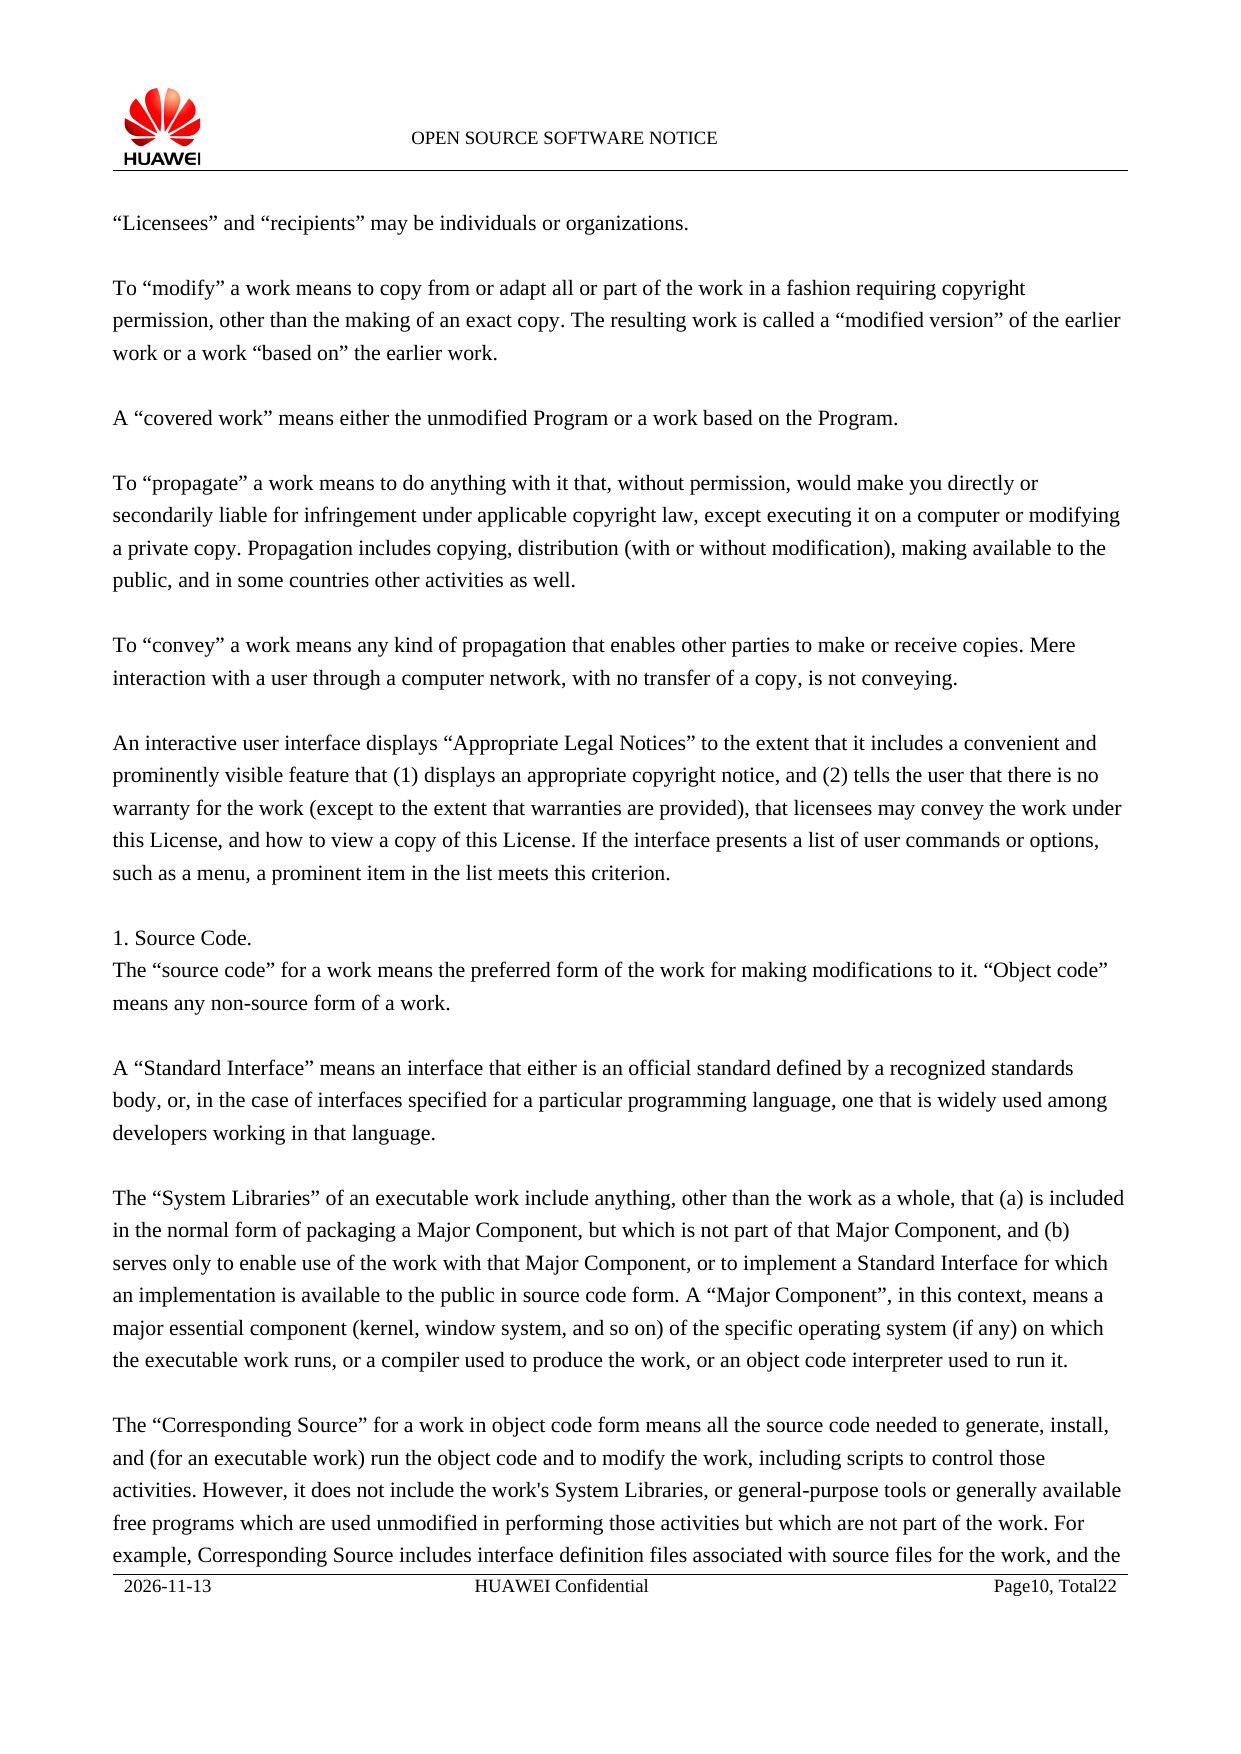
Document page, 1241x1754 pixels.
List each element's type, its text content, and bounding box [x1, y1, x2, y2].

text An interactive user interface displays “Appropriate Legal Notices” to the extent that it includes a convenient and prominently visible feature that (1) displays an appropriate copyright notice, and (2) tells the user that there is no warranty for the work (except to the extent that warranties are provided), that licensees may convey the work under this License, and how to view a copy of this License. If the interface presents a list of user commands or options, such as a menu, a prominent item in the list meets this criterion. [112, 726, 1128, 889]
picture [124, 88, 201, 165]
text 1. Source Code. [112, 921, 1128, 954]
text The “source code” for a work means the preferred form of the work for making modifications to it. “Object code” means any non-source form of a work. [112, 954, 1128, 1019]
text To “modify” a work means to copy from or adapt all or part of the work in a fashion requiring copyright permission, other than the making of an exact copy. The resulting work is called a “modified version” of the earlier work or a work “based on” the earlier work. [112, 271, 1128, 369]
text To “convey” a work means any kind of propagation that enables other parties to make or receive copies. Mere interaction with a user through a computer network, with no transfer of a copy, is not conveying. [112, 629, 1128, 694]
text A “covered work” means either the unmodified Program or a work based on the Program. [112, 401, 1128, 434]
text The “System Libraries” of an executable work include anything, other than the work as a whole, that (a) is included in the normal form of packaging a Major Component, but which is not part of that Major Component, and (b) serves only to enable use of the work with that Major Component, or to implement a Standard Interface for which an implementation is available to the public in source code form. A “Major Component”, in this context, means a major essential component (kernel, window system, and so on) of the specific operating system (if any) on which the executable work runs, or a compiler used to produce the work, or an object code interpreter used to run it. [112, 1181, 1128, 1376]
text A “Standard Interface” means an interface that either is an official standard defined by a recognized standards body, or, in the case of interfaces specified for a particular programming language, one that is widely used among developers working in that language. [112, 1051, 1128, 1149]
text To “propagate” a work means to do anything with it that, without permission, would make you directly or secondarily liable for infringement under applicable copyright law, except executing it on a computer or modifying a private copy. Propagation includes copying, distribution (with or without modification), making available to the public, and in some countries other activities as well. [112, 466, 1128, 596]
